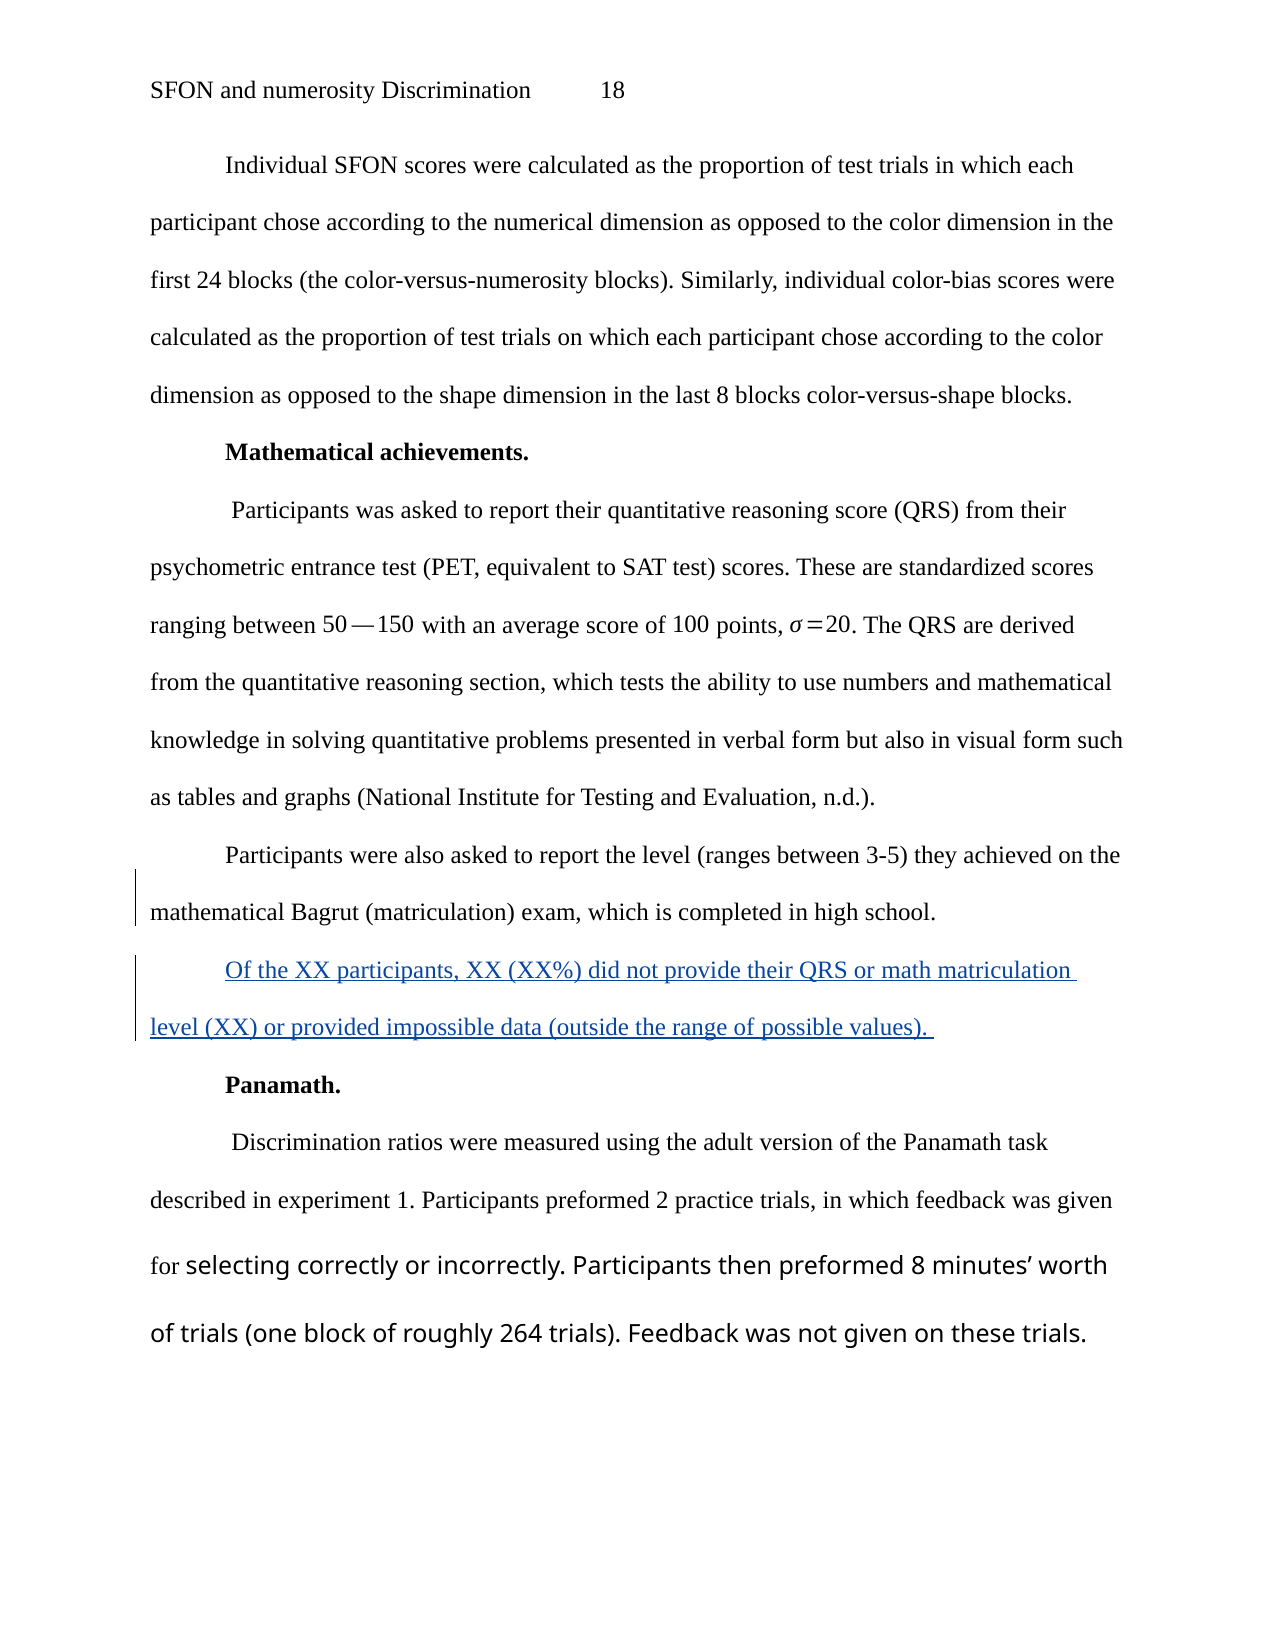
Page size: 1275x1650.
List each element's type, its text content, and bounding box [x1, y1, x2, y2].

subtitle Panamath. [150, 1070, 1125, 1099]
text Participants were also asked to report the level (ranges between 3-5) they achieved on the mathematical Bagrut (matriculation) exam, which is completed in high school. [150, 840, 1125, 926]
text Participants was asked to report their quantitative reasoning score (QRS) from their psychometric entrance test (PET, equivalent to SAT test) scores. These are standardized scores ranging between with an average score of points, . The QRS are derived from the quantitative reasoning section, which tests the ability to use numbers and mathematical knowledge in solving quantitative problems presented in verbal form but also in visual form such as tables and graphs (National Institute for Testing and Evaluation, n.d.). [150, 495, 1125, 811]
text Discrimination ratios were measured using the adult version of the Panamath task described in experiment 1. Participants preformed 2 practice trials, in which feedback was given for selecting correctly or incorrectly. Participants then preformed 8 minutes’ worth of trials (one block of roughly 264 trials). Feedback was not given on these trials. [150, 1127, 1125, 1350]
subtitle Mathematical achievements. [150, 437, 1125, 466]
text Individual SFON scores were calculated as the proportion of test trials in which each participant chose according to the numerical dimension as opposed to the color dimension in the first 24 blocks (the color-versus-numerosity blocks). Similarly, individual color-bias scores were calculated as the proportion of test trials on which each participant chose according to the color dimension as opposed to the shape dimension in the last 8 blocks color-versus-shape blocks. [150, 150, 1125, 409]
